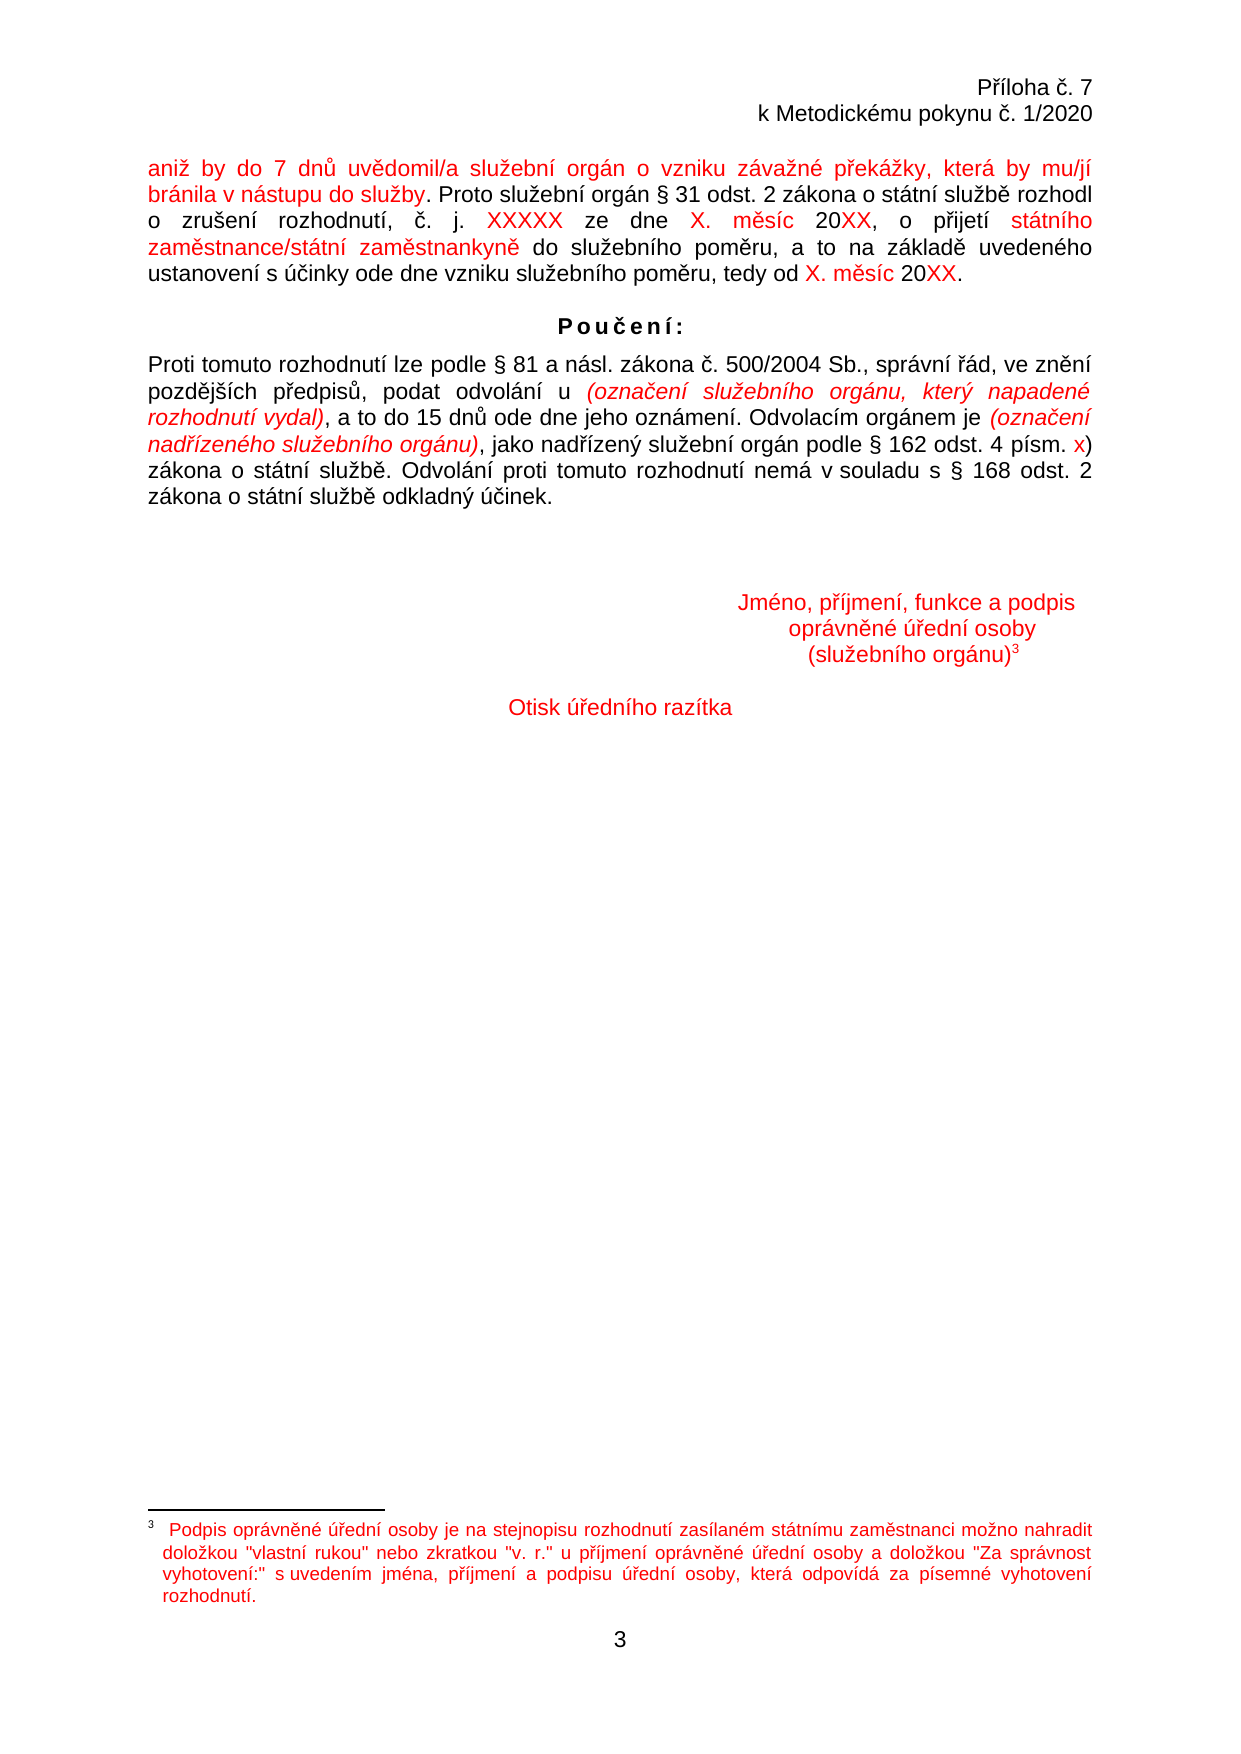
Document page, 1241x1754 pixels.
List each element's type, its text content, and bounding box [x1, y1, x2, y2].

text Otisk úředního razítka [148, 694, 1093, 720]
text (služebního orgánu) [148, 641, 1093, 668]
text Poučení: [148, 313, 1093, 339]
text Proti tomuto rozhodnutí lze podle § 81 a násl. zákona č. 500/2004 Sb., správní řád, ve znění pozdějších předpisů, podat odvolání u (označení služebního orgánu, který napadené rozhodnutí vydal), a to do 15 dnů ode dne jeho oznámení. Odvolacím orgánem je (označení nadřízeného služebního orgánu), jako nadřízený služební orgán podle § 162 odst. 4 písm. x) zákona o státní službě. Odvolání proti tomuto rozhodnutí nemá v souladu s § 168 odst. 2 zákona o státní službě odkladný účinek. [148, 351, 1093, 509]
text Jméno, příjmení, funkce a podpis [664, 589, 1093, 615]
text oprávněné úřední osoby [664, 615, 1093, 641]
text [148, 154, 1093, 286]
